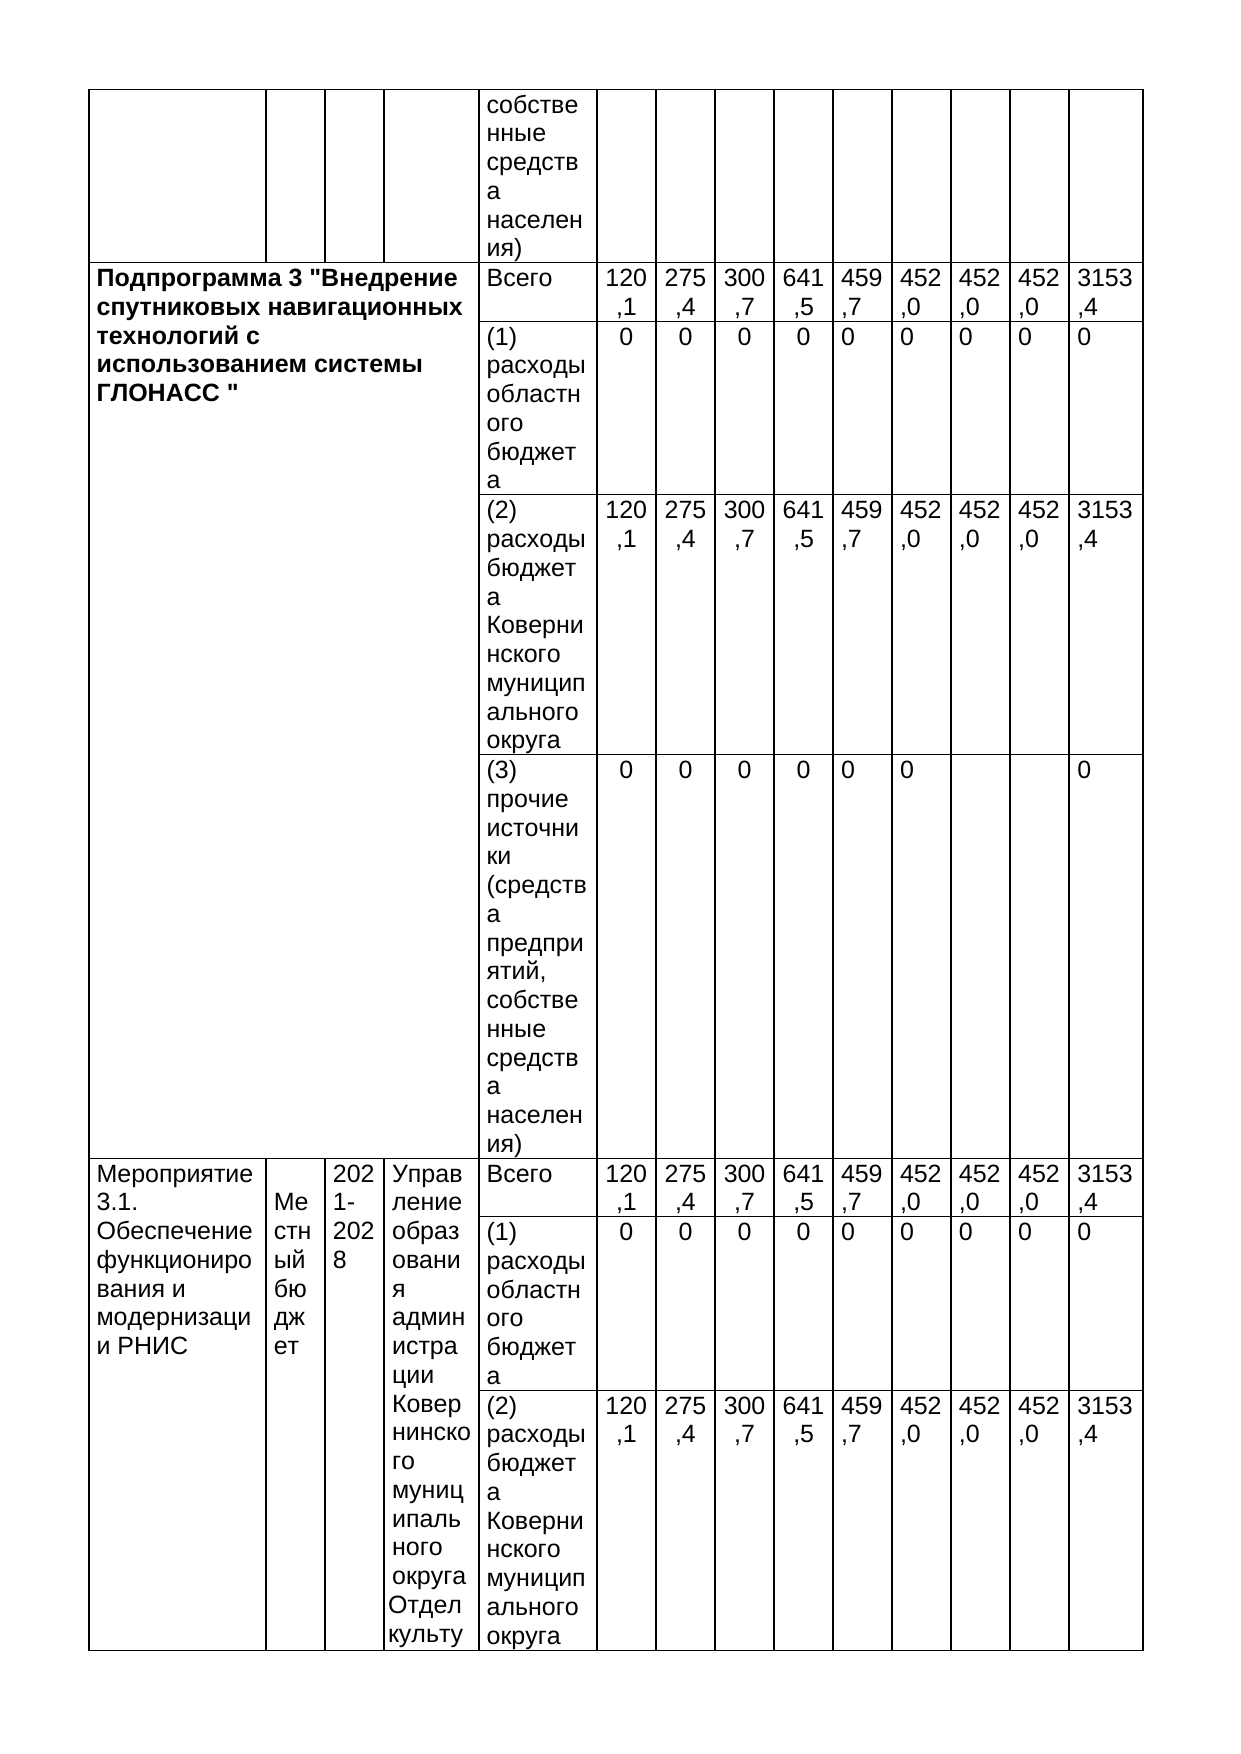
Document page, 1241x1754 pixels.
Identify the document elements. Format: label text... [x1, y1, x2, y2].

table_cell 275,4 [657, 263, 714, 321]
table_cell 452,0 [893, 495, 950, 754]
table_cell 459,7 [834, 1391, 891, 1649]
table_cell 459,7 [834, 495, 891, 754]
table_cell (2) расходы бюджета Ковернинского муниципального округа [480, 495, 596, 754]
table_cell 0 [775, 90, 832, 262]
table_cell 0 [598, 755, 655, 1158]
table_cell [1011, 90, 1068, 262]
table_cell 641,5 [775, 495, 832, 754]
table_cell 0 [1070, 1217, 1142, 1390]
table_cell 452,0 [952, 1391, 1009, 1649]
table_cell 0 [716, 755, 773, 1158]
table_cell 452,0 [1011, 1391, 1068, 1649]
table_cell 452,0 [952, 1159, 1009, 1216]
table_cell 0 [775, 322, 832, 494]
table_cell 0 [1070, 755, 1142, 1158]
table_cell 0 [834, 755, 891, 1158]
table_cell (2) расходы бюджета Ковернинского муниципального округа [480, 1391, 596, 1649]
table_cell 275,4 [657, 1391, 714, 1649]
table_cell 452,0 [1011, 495, 1068, 754]
table_cell 120,1 [598, 495, 655, 754]
table_cell 0 [598, 90, 655, 262]
table_cell Мероприятие 3.1. Обеспечение функционирования и модернизации РНИС [90, 1159, 265, 1649]
table_cell 452,0 [1011, 263, 1068, 321]
table_cell [1011, 755, 1068, 1158]
table_cell 3153,4 [1070, 495, 1142, 754]
table_cell 452,0 [893, 1391, 950, 1649]
table_cell 641,5 [775, 1391, 832, 1649]
table_cell [952, 90, 1009, 262]
table_cell 452,0 [1011, 1159, 1068, 1216]
table_cell 0 [893, 1217, 950, 1390]
table_cell 300,7 [716, 263, 773, 321]
table_cell Управление образования администрации Ковернинского муниципального округа Отдел культуры и туризма администрации Ковернинского муниципального округа Отдел по физической культуре и спорту администрации Ковернинского муниципального округа [385, 1159, 478, 1649]
table_cell 0 [775, 1217, 832, 1390]
table_cell 0 [893, 322, 950, 494]
table_cell 300,7 [716, 495, 773, 754]
table_cell 459,7 [834, 263, 891, 321]
table_cell 300,7 [716, 1391, 773, 1649]
table_cell 459,7 [834, 1159, 891, 1216]
table_cell 275,4 [657, 1159, 714, 1216]
table_cell 0 [1011, 322, 1068, 494]
table_cell 0 [1070, 90, 1142, 262]
table_cell 452,0 [952, 263, 1009, 321]
table_cell 452,0 [893, 263, 950, 321]
table_cell 120,1 [598, 1391, 655, 1649]
table_cell 641,5 [775, 1159, 832, 1216]
table_cell 452,0 [952, 495, 1009, 754]
table_cell 0 [893, 755, 950, 1158]
table_cell Всего [480, 263, 596, 321]
table_cell [952, 755, 1009, 1158]
table_cell 0 [598, 322, 655, 494]
table_cell 120,1 [598, 1159, 655, 1216]
table_cell 0 [657, 322, 714, 494]
table_cell 0 [952, 322, 1009, 494]
table_cell 3153,4 [1070, 1159, 1142, 1216]
table_cell 0 [834, 90, 891, 262]
table_cell 452,0 [893, 1159, 950, 1216]
table_cell 0 [716, 322, 773, 494]
table_cell 0 [657, 1217, 714, 1390]
table_cell 0 [657, 90, 714, 262]
table_cell Подпрограмма 3 "Внедрение спутниковых навигационных технологий с использованием системы ГЛОНАСС " [90, 263, 478, 1158]
table_cell 0 [834, 322, 891, 494]
table_cell 0 [598, 1217, 655, 1390]
table_cell 0 [893, 90, 950, 262]
table_cell (3) прочие источники (средства предприятий, собственные средства населения) [480, 755, 596, 1158]
table_cell Всего [480, 1159, 596, 1216]
table_cell (1) расходы областного бюджета [480, 322, 596, 494]
table_cell 120,1 [598, 263, 655, 321]
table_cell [480, 90, 596, 262]
table_cell 3153,4 [1070, 1391, 1142, 1649]
table_cell 3153,4 [1070, 263, 1142, 321]
table_cell 0 [952, 1217, 1009, 1390]
table_cell 0 [716, 90, 773, 262]
table_cell 0 [1070, 322, 1142, 494]
table_cell 300,7 [716, 1159, 773, 1216]
table_cell 0 [657, 755, 714, 1158]
table_cell 0 [1011, 1217, 1068, 1390]
table_cell 0 [775, 755, 832, 1158]
table_cell 0 [716, 1217, 773, 1390]
table_cell 0 [834, 1217, 891, 1390]
table_cell 275,4 [657, 495, 714, 754]
table_cell 2021-2028 [326, 1159, 383, 1649]
table_cell 641,5 [775, 263, 832, 321]
table_cell Местный бюджет [267, 1159, 324, 1649]
table_cell (1) расходы областного бюджета [480, 1217, 596, 1390]
